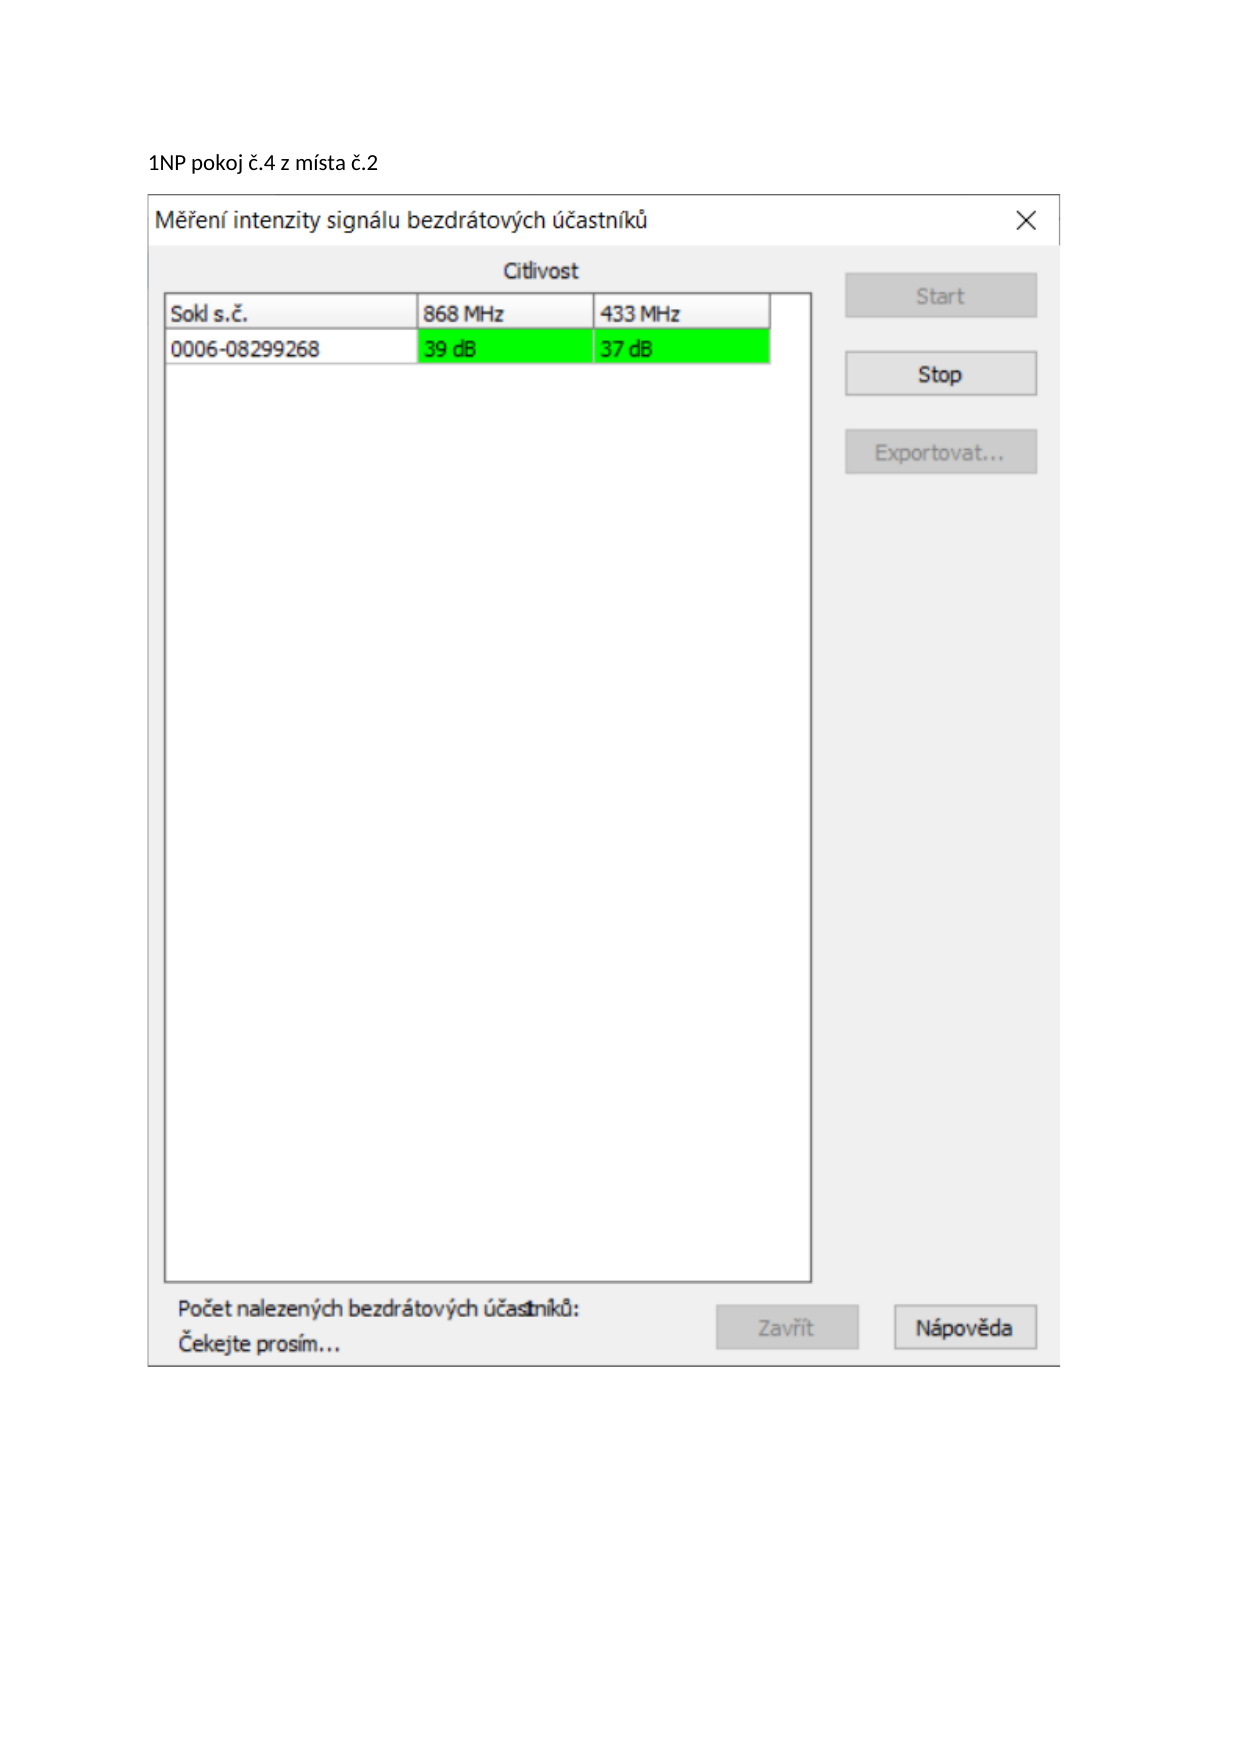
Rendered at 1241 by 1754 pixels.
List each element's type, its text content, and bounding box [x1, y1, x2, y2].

picture [147, 194, 1060, 1367]
text 1NP pokoj č.4 z místa č.2 [148, 148, 1093, 176]
